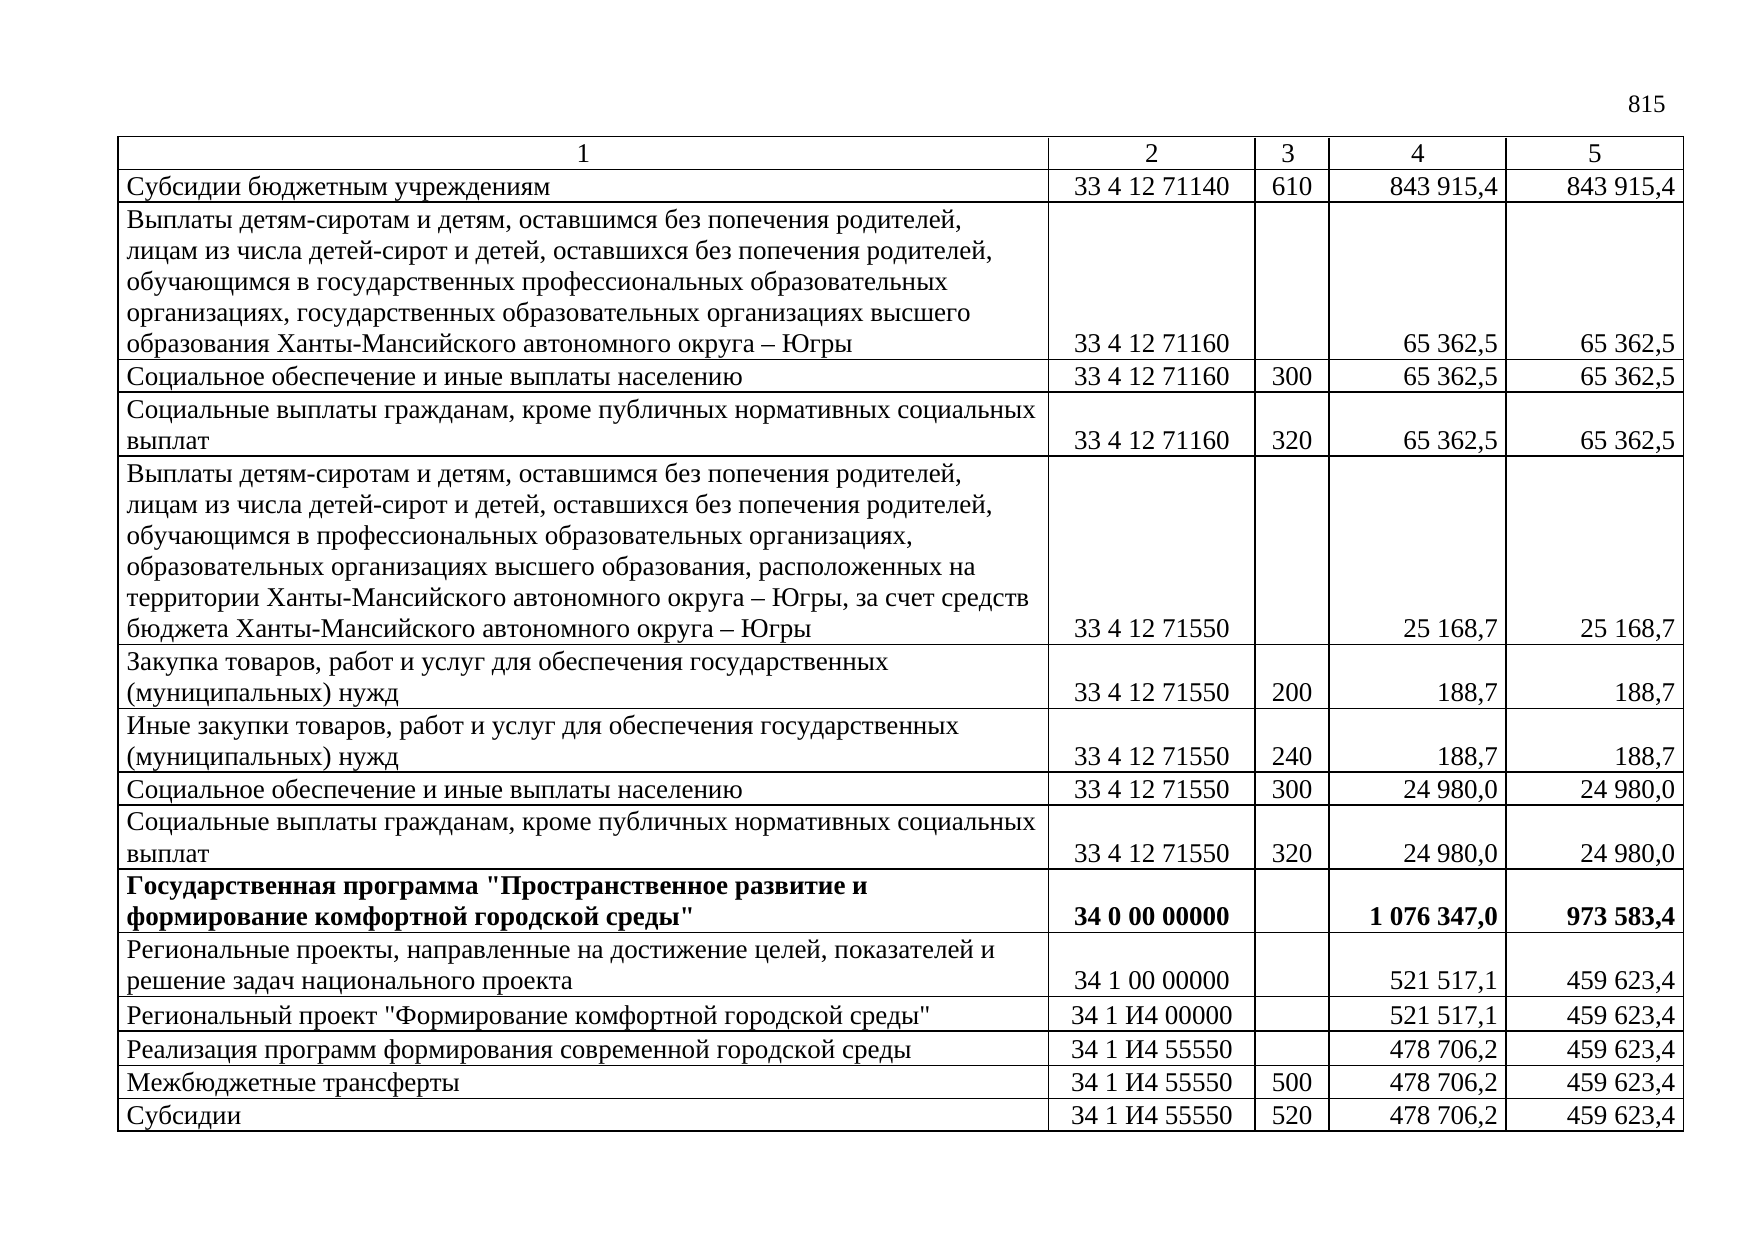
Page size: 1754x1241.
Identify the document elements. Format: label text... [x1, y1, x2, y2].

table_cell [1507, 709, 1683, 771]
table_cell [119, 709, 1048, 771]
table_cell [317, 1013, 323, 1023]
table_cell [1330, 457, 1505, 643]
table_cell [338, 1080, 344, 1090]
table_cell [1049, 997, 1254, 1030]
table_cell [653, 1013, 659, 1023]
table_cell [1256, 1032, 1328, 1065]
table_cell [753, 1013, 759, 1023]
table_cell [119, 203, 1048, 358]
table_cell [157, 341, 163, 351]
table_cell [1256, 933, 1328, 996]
table_header 5 [1507, 137, 1683, 168]
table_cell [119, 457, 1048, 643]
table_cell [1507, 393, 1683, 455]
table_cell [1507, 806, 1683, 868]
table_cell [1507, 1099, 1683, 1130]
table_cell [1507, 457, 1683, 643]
table_header 4 [1330, 137, 1506, 168]
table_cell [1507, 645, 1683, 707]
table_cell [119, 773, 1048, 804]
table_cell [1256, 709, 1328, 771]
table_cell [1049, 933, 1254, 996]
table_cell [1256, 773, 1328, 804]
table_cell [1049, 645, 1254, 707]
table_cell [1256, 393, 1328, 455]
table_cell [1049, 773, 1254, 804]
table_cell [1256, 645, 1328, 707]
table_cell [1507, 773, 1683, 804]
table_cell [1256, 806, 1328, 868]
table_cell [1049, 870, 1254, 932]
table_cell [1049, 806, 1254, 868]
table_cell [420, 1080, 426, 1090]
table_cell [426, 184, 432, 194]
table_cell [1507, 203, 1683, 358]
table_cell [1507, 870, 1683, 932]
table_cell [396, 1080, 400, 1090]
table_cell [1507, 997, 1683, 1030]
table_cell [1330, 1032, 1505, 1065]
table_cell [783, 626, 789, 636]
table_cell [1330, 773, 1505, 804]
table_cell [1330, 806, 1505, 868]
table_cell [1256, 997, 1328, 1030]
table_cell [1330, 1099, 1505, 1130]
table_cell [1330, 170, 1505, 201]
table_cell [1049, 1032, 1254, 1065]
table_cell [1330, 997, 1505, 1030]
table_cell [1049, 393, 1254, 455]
table_header 2 [1049, 137, 1255, 168]
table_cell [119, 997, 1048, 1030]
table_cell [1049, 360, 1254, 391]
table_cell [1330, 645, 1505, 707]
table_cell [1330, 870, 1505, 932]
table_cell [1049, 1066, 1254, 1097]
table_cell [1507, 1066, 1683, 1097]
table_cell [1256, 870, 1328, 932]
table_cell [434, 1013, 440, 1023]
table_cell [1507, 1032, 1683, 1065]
table_header 1 [119, 137, 1048, 168]
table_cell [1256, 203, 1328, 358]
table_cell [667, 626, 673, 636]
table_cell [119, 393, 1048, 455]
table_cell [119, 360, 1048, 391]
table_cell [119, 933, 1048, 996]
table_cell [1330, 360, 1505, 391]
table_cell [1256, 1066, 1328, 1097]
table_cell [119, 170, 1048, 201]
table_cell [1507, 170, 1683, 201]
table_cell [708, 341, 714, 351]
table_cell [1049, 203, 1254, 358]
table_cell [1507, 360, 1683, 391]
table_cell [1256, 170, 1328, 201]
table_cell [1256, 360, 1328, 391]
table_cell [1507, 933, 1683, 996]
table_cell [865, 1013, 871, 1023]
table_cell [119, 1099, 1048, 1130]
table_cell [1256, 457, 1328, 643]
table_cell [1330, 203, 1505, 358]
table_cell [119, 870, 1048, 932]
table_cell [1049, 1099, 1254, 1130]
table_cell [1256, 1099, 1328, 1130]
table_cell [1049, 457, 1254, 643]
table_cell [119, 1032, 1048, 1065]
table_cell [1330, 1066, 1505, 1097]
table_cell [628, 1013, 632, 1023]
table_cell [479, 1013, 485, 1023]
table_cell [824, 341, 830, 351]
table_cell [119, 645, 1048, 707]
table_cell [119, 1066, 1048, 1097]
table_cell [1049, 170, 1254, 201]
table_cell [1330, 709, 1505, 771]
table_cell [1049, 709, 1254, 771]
table_header 3 [1256, 137, 1329, 168]
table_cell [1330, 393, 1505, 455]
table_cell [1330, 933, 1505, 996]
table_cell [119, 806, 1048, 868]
